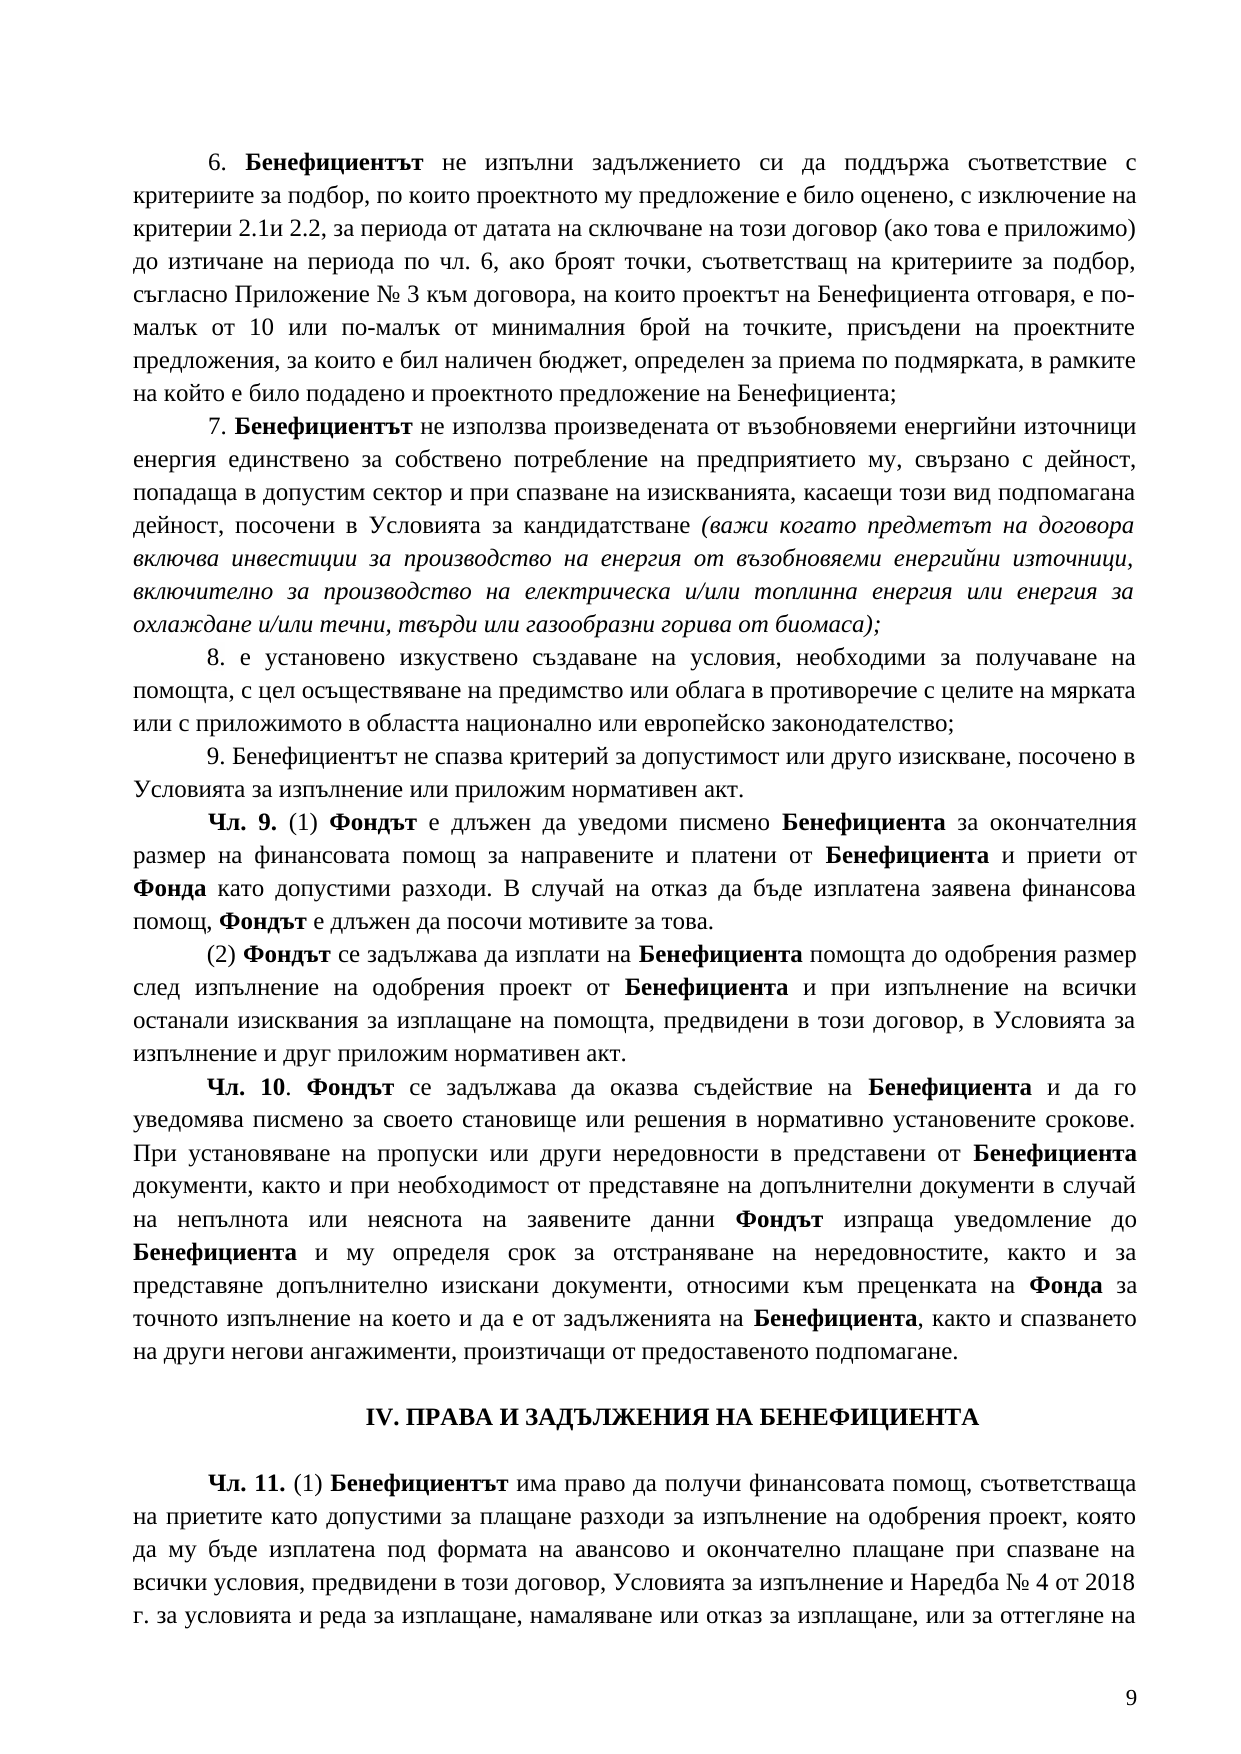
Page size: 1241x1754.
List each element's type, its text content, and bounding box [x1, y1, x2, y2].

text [133, 1468, 1137, 1629]
text 8. е установено изкуствено създаване на условия, необходими за получаване на помощта, с цел осъществяване на предимство или облага в противоречие с целите на мярката или с приложимото в областта национално или европейско законодателство; [133, 642, 1137, 737]
text (2) Фондът се задължава да изплати на Бенефициента помощта до одобрения размер след изпълнение на одобрения проект от Бенефициента и при изпълнение на всички останали изисквания за изплащане на помощта, предвидени в този договор, в Условията за изпълнение и друг приложим нормативен акт. [133, 939, 1137, 1067]
text 6. Бенефициентът не изпълни задължението си да поддържа съответствие с критериите за подбор, по които проектното му предложение е било оценено, с изключение на критерии 2.1и 2.2, за периода от датата на сключване на този договор (ако това е приложимо) до изтичане на периода по чл. 6, ако броят точки, съответстващ на критериите за подбор, съгласно Приложение № 3 към договора, на които проектът на Бенефициента отговаря, е по-малък от 10 или по-малък от минималния брой на точките, присъдени на проектните предложения, за които е бил наличен бюджет, определен за приема по подмярката, в рамките на който е било подадено и проектното предложение на Бенефициента; [133, 147, 1137, 407]
text 9. Бенефициентът не спазва критерий за допустимост или друго изискване, посочено в Условията за изпълнение или приложим нормативен акт. [133, 741, 1137, 803]
text ІV. ПРАВА И ЗАДЪЛЖЕНИЯ НА БЕНЕФИЦИЕНТА [133, 1402, 1137, 1431]
text Чл. 9. (1) Фондът е длъжен да уведоми писмено Бенефициента за окончателния размер на финансовата помощ за направените и платени от Бенефициента и приети от Фонда като допустими разходи. В случай на отказ да бъде изплатена заявена финансова помощ, Фондът е длъжен да посочи мотивите за това. [133, 807, 1137, 935]
text 7. Бенефициентът не използва произведената от възобновяеми енергийни източници енергия единствено за собствено потребление на предприятието му, свързано с дейност, попадаща в допустим сектор и при спазване на изискванията, касаещи този вид подпомагана дейност, посочени в Условията за кандидатстване (важи когато предметът на договора включва инвестиции за производство на енергия от възобновяеми енергийни източници, включително за производство на електрическа и/или топлинна енергия или енергия за охлаждане и/или течни, твърди или газообразни горива от биомаса); [133, 411, 1137, 638]
text Чл. 10. Фондът се задължава да оказва съдействие на Бенефициента и да го уведомява писмено за своето становище или решения в нормативно установените срокове. При установяване на пропуски или други нередовности в представени от Бенефициента документи, както и при необходимост от представяне на допълнителни документи в случай на непълнота или неяснота на заявените данни Фондът изпраща уведомление до Бенефициента и му определя срок за отстраняване на нередовностите, както и за представяне допълнително изискани документи, относими към преценката на Фонда за точното изпълнение на което и да е от задълженията на Бенефициента, както и спазването на други негови ангажименти, произтичащи от предоставеното подпомагане. [133, 1072, 1137, 1364]
